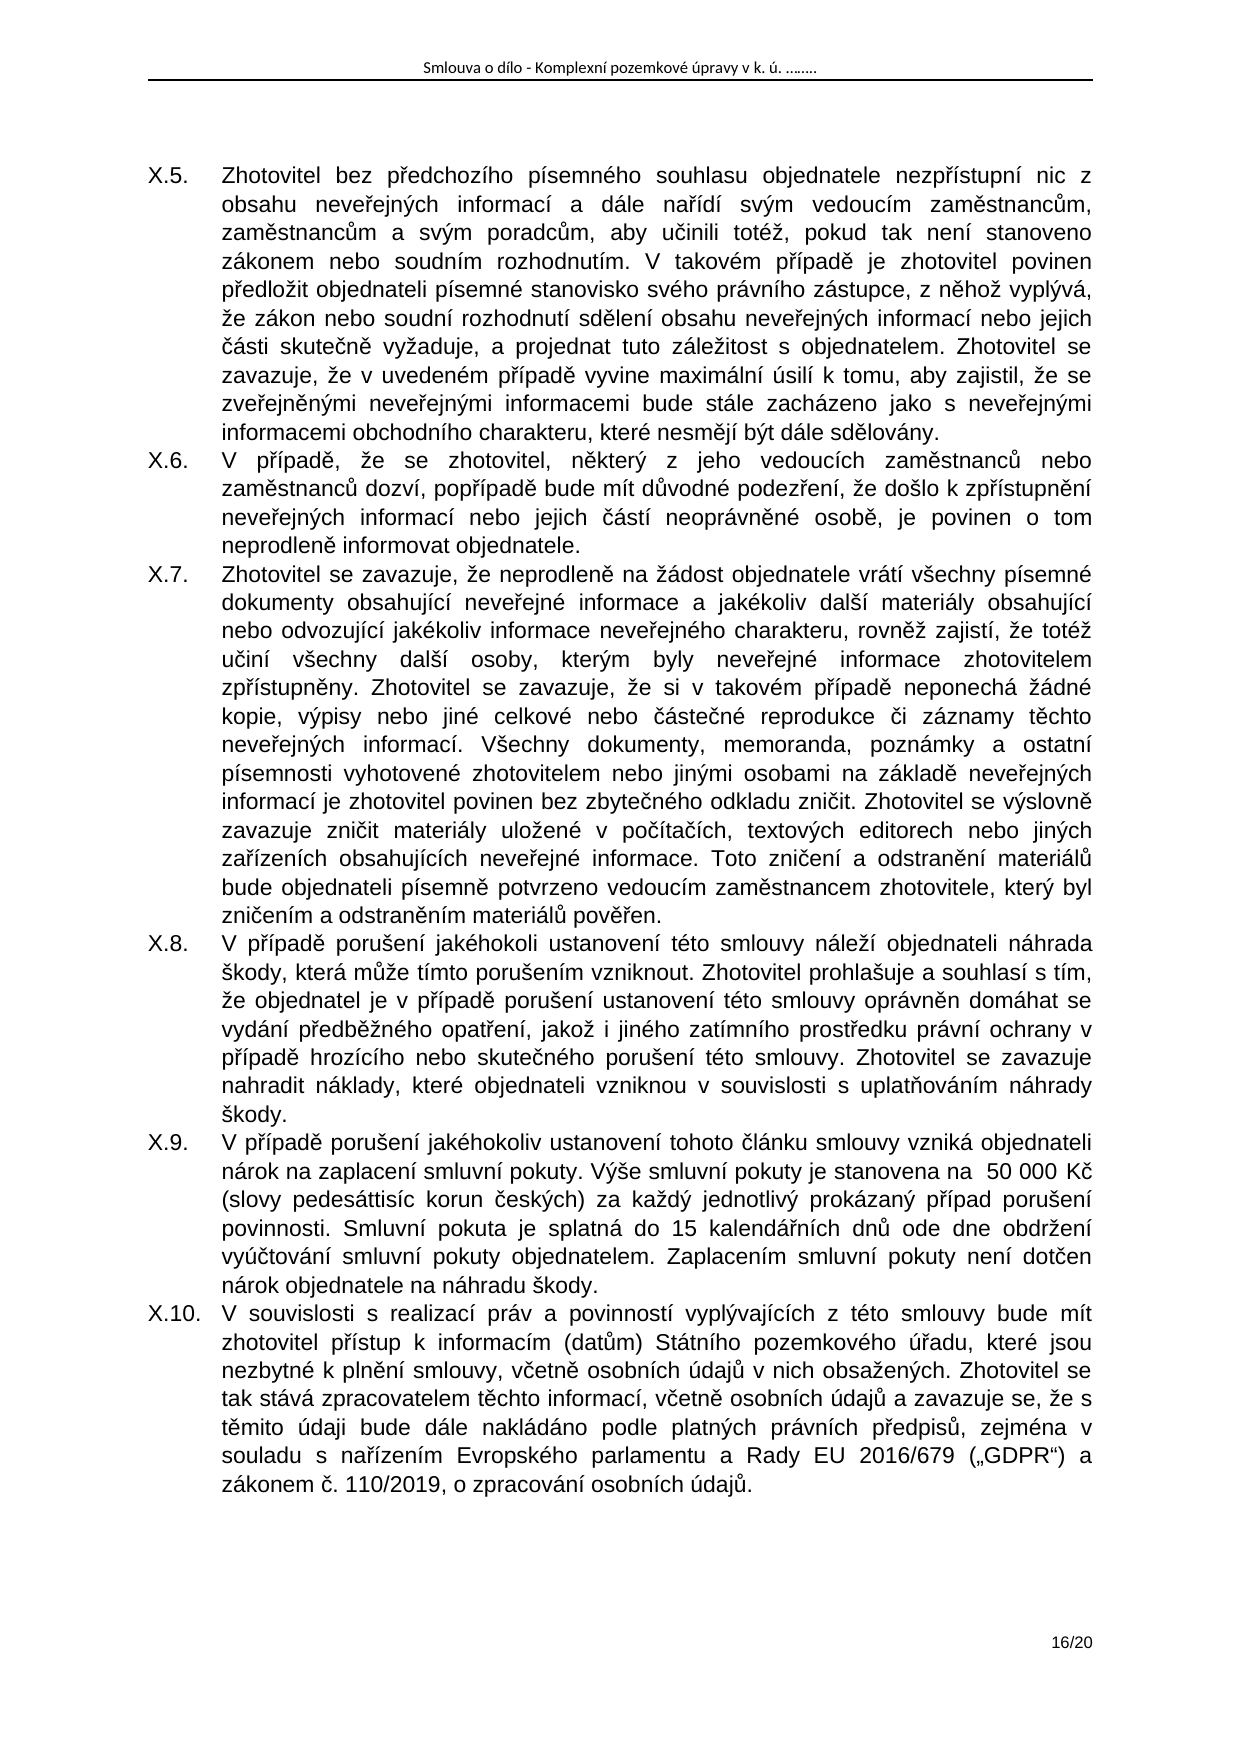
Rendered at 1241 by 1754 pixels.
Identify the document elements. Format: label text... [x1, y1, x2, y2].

list Zhotovitel se zavazuje, že neprodleně na žádost objednatele vrátí všechny písemné dokumenty obsahující neveřejné informace a jakékoliv další materiály obsahující nebo odvozující jakékoliv informace neveřejného charakteru, rovněž zajistí, že totéž učiní všechny další osoby, kterým byly neveřejné informace zhotovitelem zpřístupněny. Zhotovitel se zavazuje, že si v takovém případě neponechá žádné kopie, výpisy nebo jiné celkové nebo částečné reprodukce či záznamy těchto neveřejných informací. Všechny dokumenty, memoranda, poznámky a ostatní písemnosti vyhotovené zhotovitelem nebo jinými osobami na základě neveřejných informací je zhotovitel povinen bez zbytečného odkladu zničit. Zhotovitel se výslovně zavazuje zničit materiály uložené v počítačích, textových editorech nebo jiných zařízeních obsahujících neveřejné informace. Toto zničení a odstranění materiálů bude objednateli písemně potvrzeno vedoucím zaměstnancem zhotovitele, který byl zničením a odstraněním materiálů pověřen. [148, 561, 1093, 928]
list Zhotovitel bez předchozího písemného souhlasu objednatele nezpřístupní nic z obsahu neveřejných informací a dále nařídí svým vedoucím zaměstnancům, zaměstnancům a svým poradcům, aby učinili totéž, pokud tak není stanoveno zákonem nebo soudním rozhodnutím. V takovém případě je zhotovitel povinen předložit objednateli písemné stanovisko svého právního zástupce, z něhož vyplývá, že zákon nebo soudní rozhodnutí sdělení obsahu neveřejných informací nebo jejich části skutečně vyžaduje, a projednat tuto záležitost s objednatelem. Zhotovitel se zavazuje, že v uvedeném případě vyvine maximální úsilí k tomu, aby zajistil, že se zveřejněnými neveřejnými informacemi bude stále zacházeno jako s neveřejnými informacemi obchodního charakteru, které nesmějí být dále sdělovány. [148, 162, 1093, 445]
list V případě porušení jakéhokoliv ustanovení tohoto článku smlouvy vzniká objednateli nárok na zaplacení smluvní pokuty. Výše smluvní pokuty je stanovena na 50 000 Kč (slovy pedesáttisíc korun českých) za každý jednotlivý prokázaný případ porušení povinnosti. Smluvní pokuta je splatná do 15 kalendářních dnů ode dne obdržení vyúčtování smluvní pokuty objednatelem. Zaplacením smluvní pokuty není dotčen nárok objednatele na náhradu škody. [148, 1129, 1093, 1298]
list V souvislosti s realizací práv a povinností vyplývajících z této smlouvy bude mít zhotovitel přístup k informacím (datům) Státního pozemkového úřadu, které jsou nezbytné k plnění smlouvy, včetně osobních údajů v nich obsažených. Zhotovitel se tak stává zpracovatelem těchto informací, včetně osobních údajů a zavazuje se, že s těmito údaji bude dále nakládáno podle platných právních předpisů, zejména v souladu s nařízením Evropského parlamentu a Rady EU 2016/679 („GDPR“) a zákonem č. 110/2019, o zpracování osobních údajů. [148, 1300, 1093, 1497]
list V případě, že se zhotovitel, některý z jeho vedoucích zaměstnanců nebo zaměstnanců dozví, popřípadě bude mít důvodné podezření, že došlo k zpřístupnění neveřejných informací nebo jejich částí neoprávněné osobě, je povinen o tom neprodleně informovat objednatele. [148, 447, 1093, 558]
list V případě porušení jakéhokoli ustanovení této smlouvy náleží objednateli náhrada škody, která může tímto porušením vzniknout. Zhotovitel prohlašuje a souhlasí s tím, že objednatel je v případě porušení ustanovení této smlouvy oprávněn domáhat se vydání předběžného opatření, jakož i jiného zatímního prostředku právní ochrany v případě hrozícího nebo skutečného porušení této smlouvy. Zhotovitel se zavazuje nahradit náklady, které objednateli vzniknou v souvislosti s uplatňováním náhrady škody. [148, 930, 1093, 1127]
